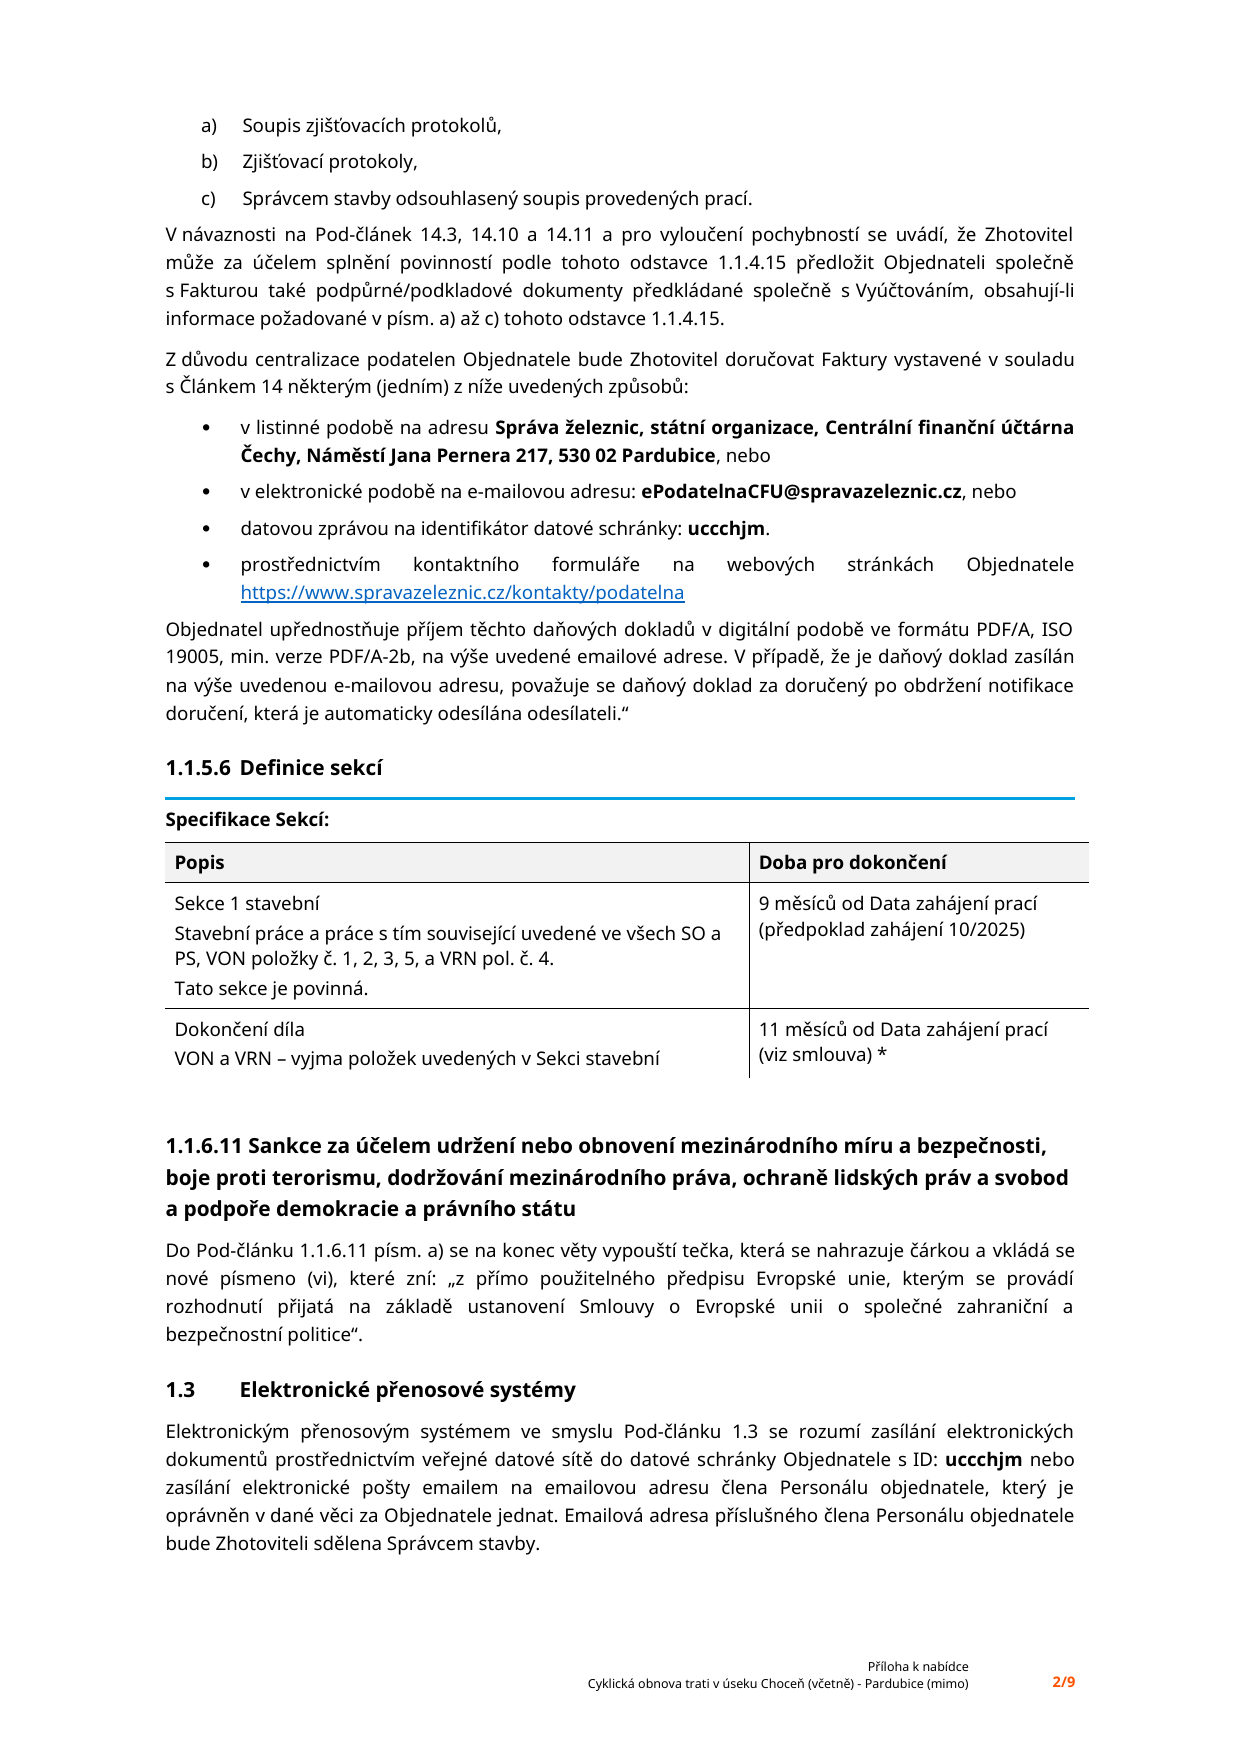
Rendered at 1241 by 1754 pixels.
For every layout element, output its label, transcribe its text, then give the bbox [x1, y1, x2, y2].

text datovou zprávou na identifikátor datové schránky: uccchjm. [203, 515, 1075, 541]
text v listinné podobě na adresu Správa železnic, státní organizace, Centrální finanční účtárna Čechy, Náměstí Jana Pernera 217, 530 02 Pardubice, nebo [203, 414, 1075, 468]
text Správcem stavby odsouhlasený soupis provedených prací. [201, 185, 1075, 210]
table_cell Sekce 1 stavební Stavební práce a práce s tím související uvedené ve všech SO a PS, VON položky č. 1, 2, 3, 5, a VRN pol. č. 4. Tato sekce je povinná. [165, 883, 749, 1008]
text 1.1.6.11 Sankce za účelem udržení nebo obnovení mezinárodního míru a bezpečnosti, boje proti terorismu, dodržování mezinárodního práva, ochraně lidských práv a svobod a podpoře demokracie a právního státu [165, 1131, 1075, 1222]
table_cell Dokončení díla VON a VRN – vyjma položek uvedených v Sekci stavební [165, 1009, 749, 1078]
text Do Pod-článku 1.1.6.11 písm. a) se na konec věty vypouští tečka, která se nahrazuje čárkou a vkládá se nové písmeno (vi), které zní: „z přímo použitelného předpisu Evropské unie, kterým se provádí rozhodnutí přijatá na základě ustanovení Smlouvy o Evropské unii o společné zahraniční a bezpečnostní politice“. [165, 1238, 1075, 1347]
text Elektronickým přenosovým systémem ve smyslu Pod-článku 1.3 se rozumí zasílání elektronických dokumentů prostřednictvím veřejné datové sítě do datové schránky Objednatele s ID: uccchjm nebo zasílání elektronické pošty emailem na emailovou adresu člena Personálu objednatele, který je oprávněn v dané věci za Objednatele jednat. Emailová adresa příslušného člena Personálu objednatele bude Zhotoviteli sdělena Správcem stavby. [165, 1418, 1075, 1556]
text 1.1.5.6 Definice sekcí [165, 753, 1075, 781]
text Specifikace Sekcí: [165, 800, 1075, 832]
table_cell 11 měsíců od Data zahájení prací (viz smlouva) * [750, 1009, 1089, 1078]
text v elektronické podobě na e-mailovou adresu: ePodatelnaCFU@spravazeleznic.cz, nebo [203, 479, 1075, 504]
text V návaznosti na Pod-článek 14.3, 14.10 a 14.11 a pro vyloučení pochybností se uvádí, že Zhotovitel může za účelem splnění povinností podle tohoto odstavce 1.1.4.15 předložit Objednateli společně s Fakturou také podpůrné/podkladové dokumenty předkládané společně s Vyúčtováním, obsahují-li informace požadované v písm. a) až c) tohoto odstavce 1.1.4.15. [165, 221, 1075, 331]
text Zjišťovací protokoly, [201, 148, 1075, 174]
text 1.3 Elektronické přenosové systémy [165, 1375, 1075, 1403]
text Z důvodu centralizace podatelen Objednatele bude Zhotovitel doručovat Faktury vystavené v souladu s Článkem 14 některým (jedním) z níže uvedených způsobů: [165, 346, 1075, 399]
text prostřednictvím kontaktního formuláře na webových stránkách Objednatele https://www.spravazeleznic.cz/kontakty/podatelna [203, 551, 1075, 605]
table_header Doba pro dokončení [750, 843, 1089, 882]
text Objednatel upřednostňuje příjem těchto daňových dokladů v digitální podobě ve formátu PDF/A, ISO 19005, min. verze PDF/A-2b, na výše uvedené emailové adrese. V případě, že je daňový doklad zasílán na výše uvedenou e-mailovou adresu, považuje se daňový doklad za doručený po obdržení notifikace doručení, která je automaticky odesílána odesílateli.“ [165, 616, 1075, 725]
table_header Popis [165, 843, 749, 882]
table_cell 9 měsíců od Data zahájení prací (předpoklad zahájení 10/2025) [750, 883, 1089, 1008]
text Soupis zjišťovacích protokolů, [201, 112, 1075, 138]
